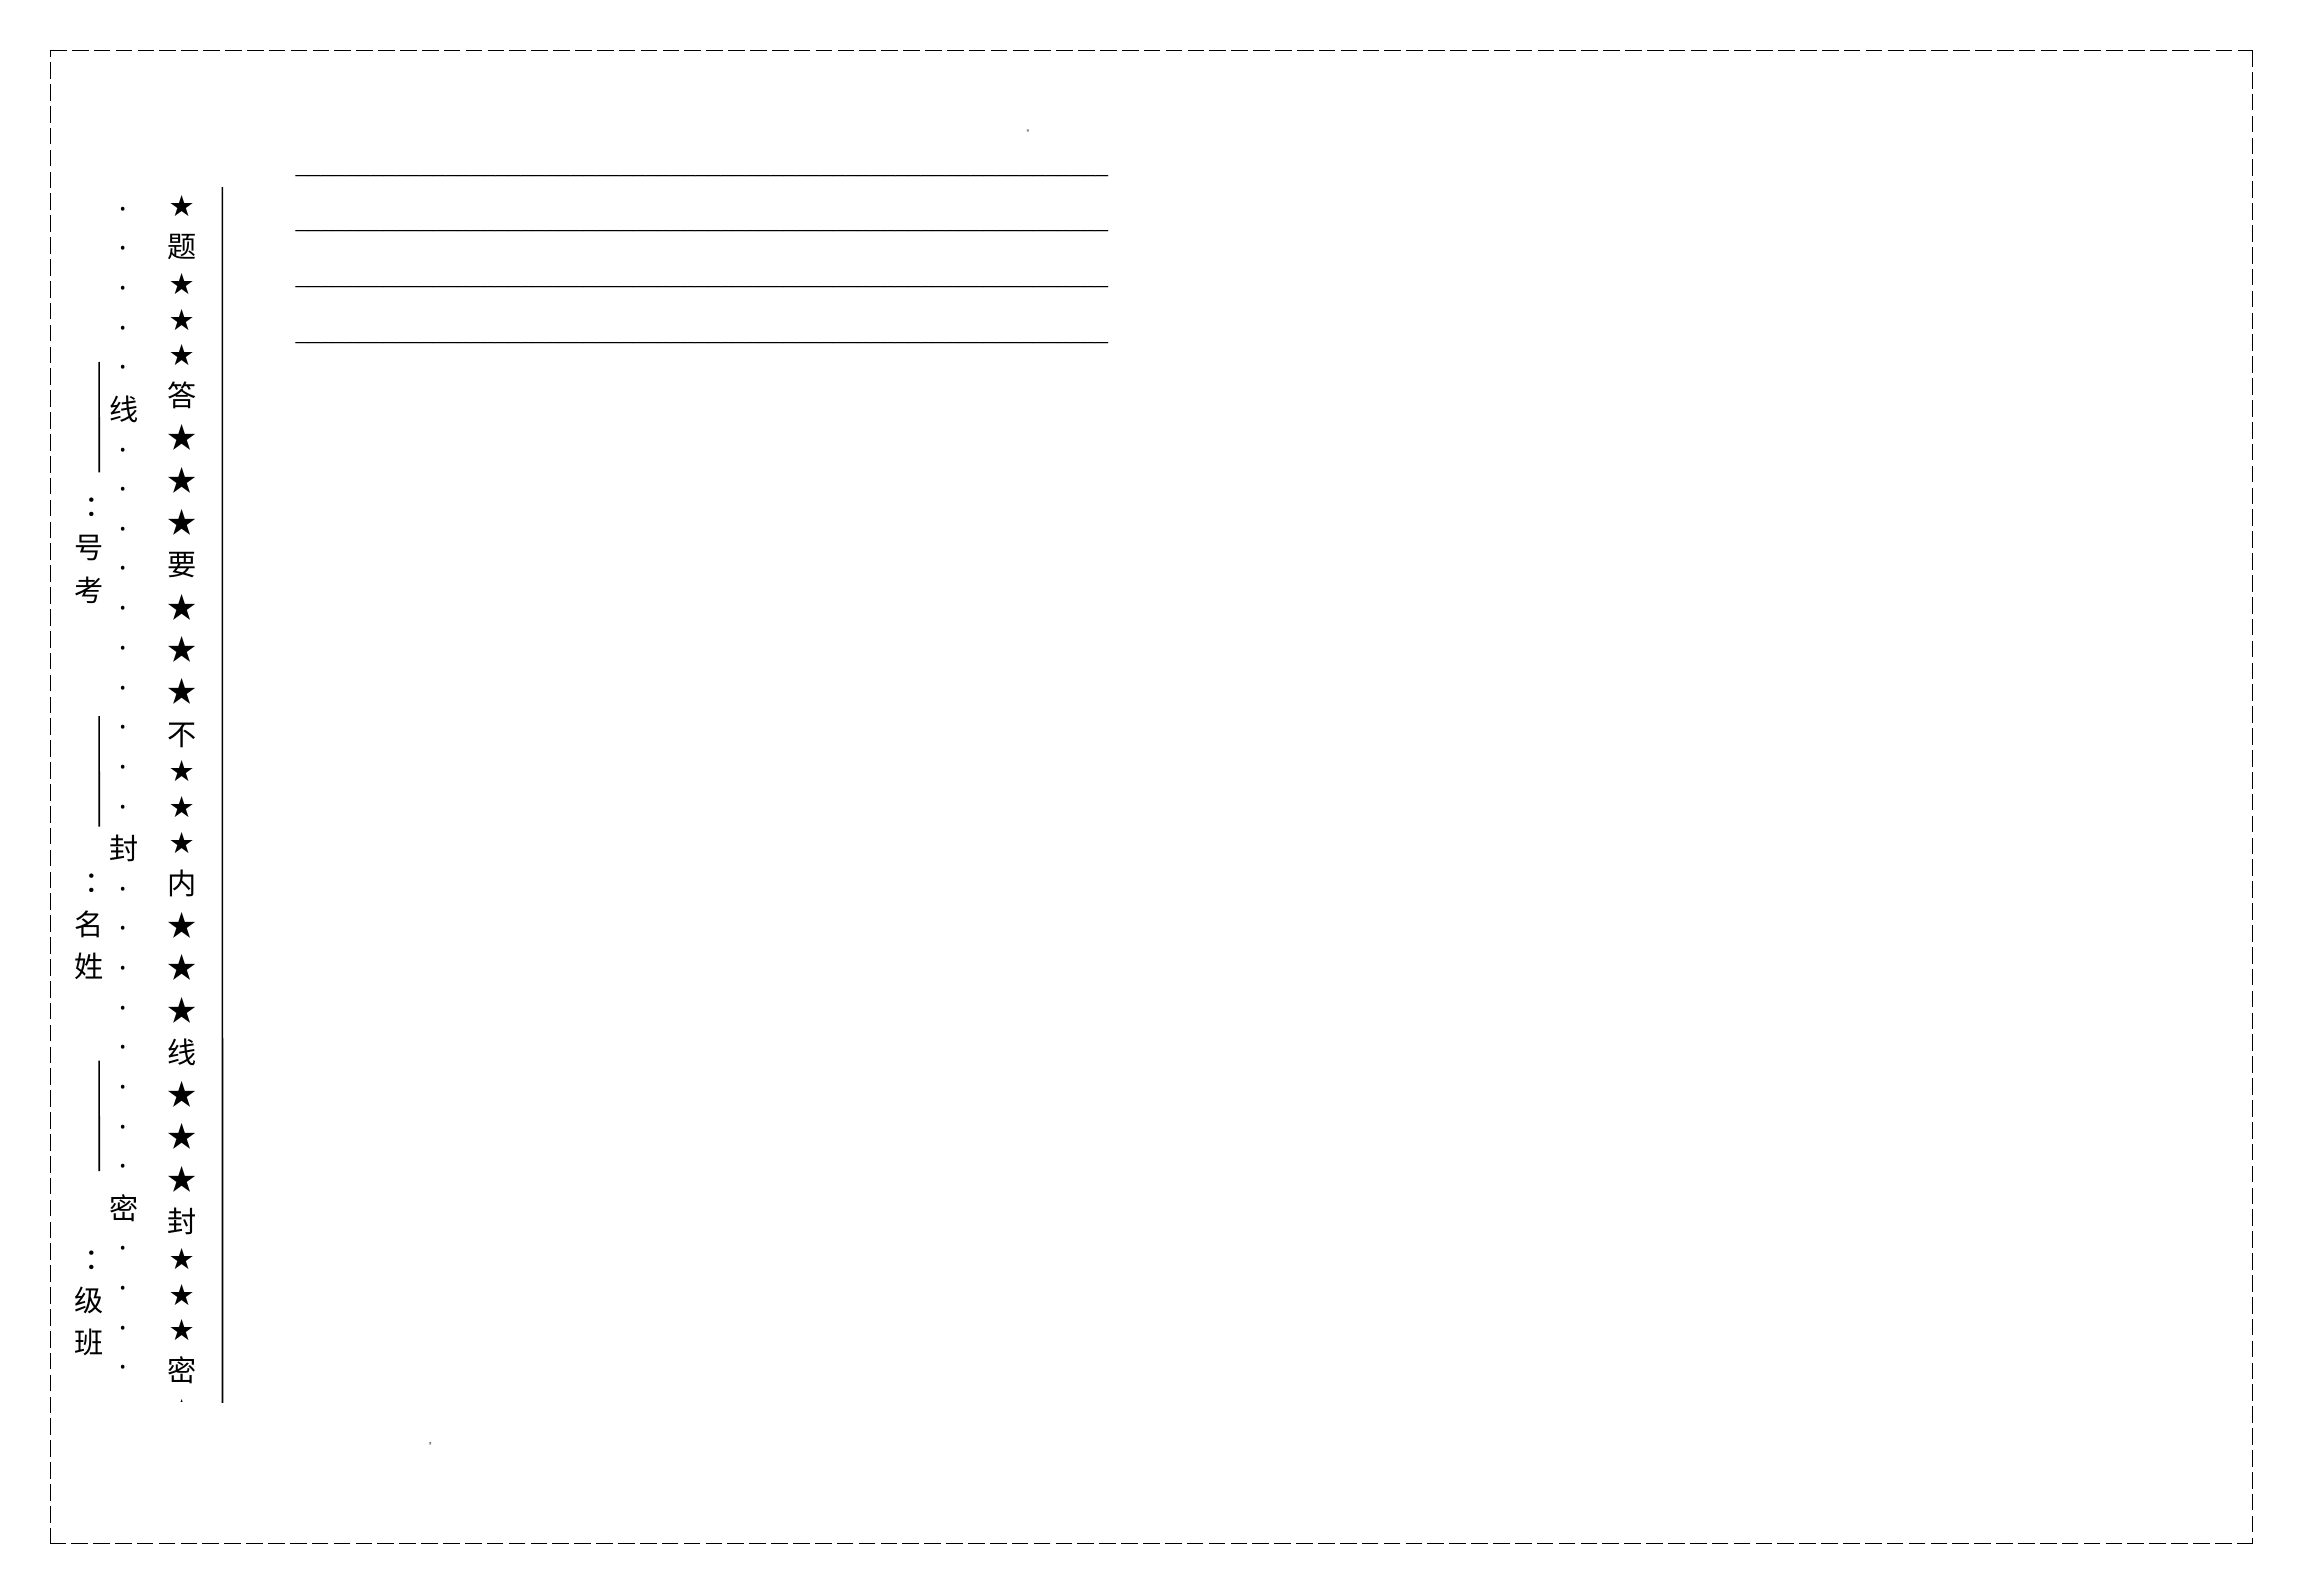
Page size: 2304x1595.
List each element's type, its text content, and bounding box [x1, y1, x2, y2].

text _________________________________________________________________ [295, 317, 1129, 346]
text _________________________________________________________________ [295, 261, 1129, 290]
text _________________________________________________________________ [295, 206, 1129, 234]
text _________________________________________________________________ [295, 150, 1129, 179]
